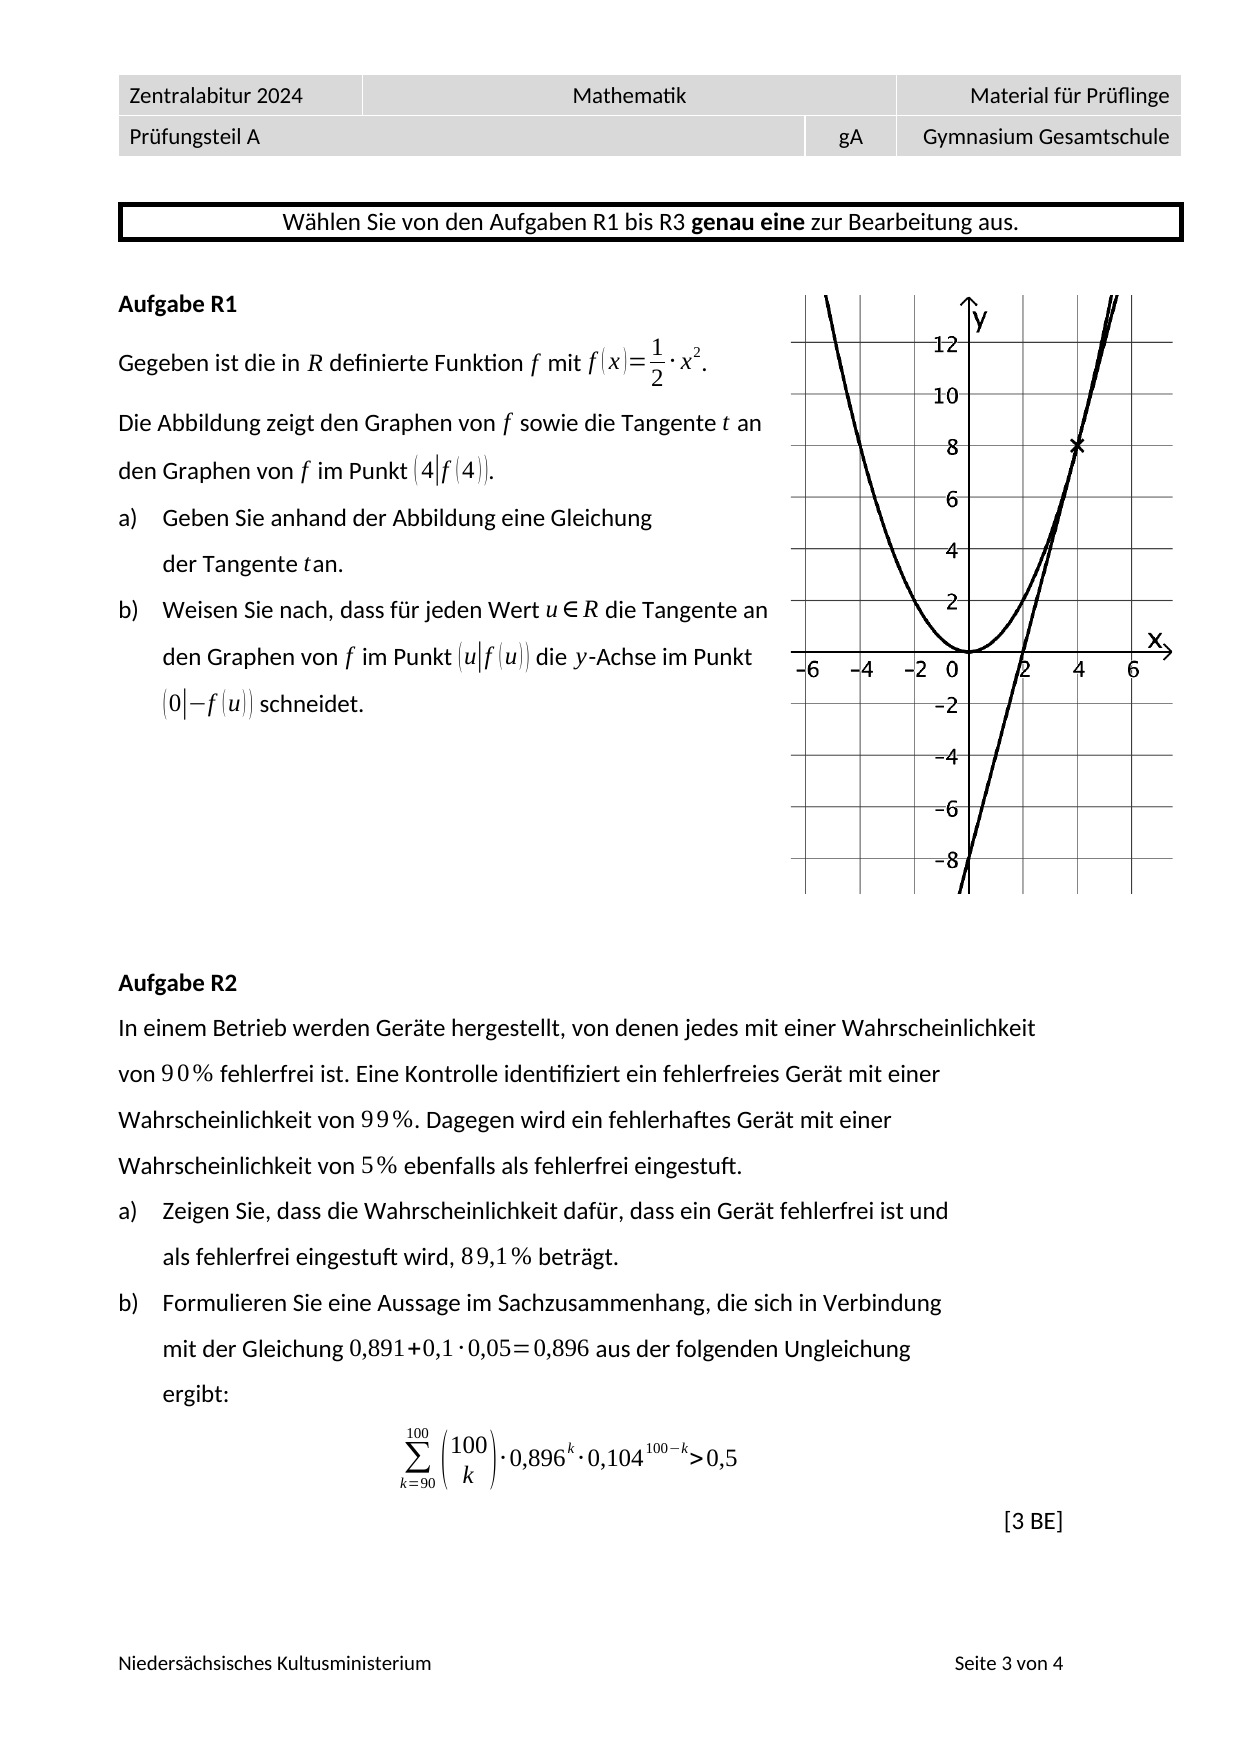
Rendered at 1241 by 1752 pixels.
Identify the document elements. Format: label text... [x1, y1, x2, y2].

table_header Wählen Sie von den Aufgaben R1 bis R3 genau eine zur Bearbeitung aus. [123, 207, 1179, 237]
text Die Abbildung zeigt den Graphen von sowie die Tangente an den Graphen von im Punkt . [118, 408, 790, 487]
text Gegeben ist die in definierte Funktion mit . [118, 333, 790, 392]
list Geben Sie anhand der Abbildung eine Gleichung [118, 502, 790, 533]
list Formulieren Sie eine Aussage im Sachzusammenhang, die sich in Verbindung mit der Gleichung aus der folgenden Ungleichung ergibt: [118, 1287, 975, 1409]
text In einem Betrieb werden Geräte hergestellt, von denen jedes mit einer Wahrscheinlichkeit von fehlerfrei ist. Eine Kontrolle identifiziert ein fehlerfreies Gerät mit einer Wahrscheinlichkeit von . Dagegen wird ein fehlerhaftes Gerät mit einer Wahrscheinlichkeit von ebenfalls als fehlerfrei eingestuft. [118, 1013, 1064, 1180]
text Aufgabe R1 [118, 288, 1064, 318]
list Weisen Sie nach, dass für jeden Wert die Tangente an den Graphen von im Punkt die -Achse im Punkt schneidet. [4 BE] [118, 594, 790, 721]
text [3 BE] [118, 1505, 1152, 1535]
text Aufgabe R2 [118, 967, 974, 997]
list Zeigen Sie, dass die Wahrscheinlichkeit dafür, dass ein Gerät fehlerfrei ist und als fehlerfrei eingestuft wird, beträgt. [2 BE] [118, 1196, 975, 1272]
list der Tangente an. [1 BE] [162, 548, 790, 579]
